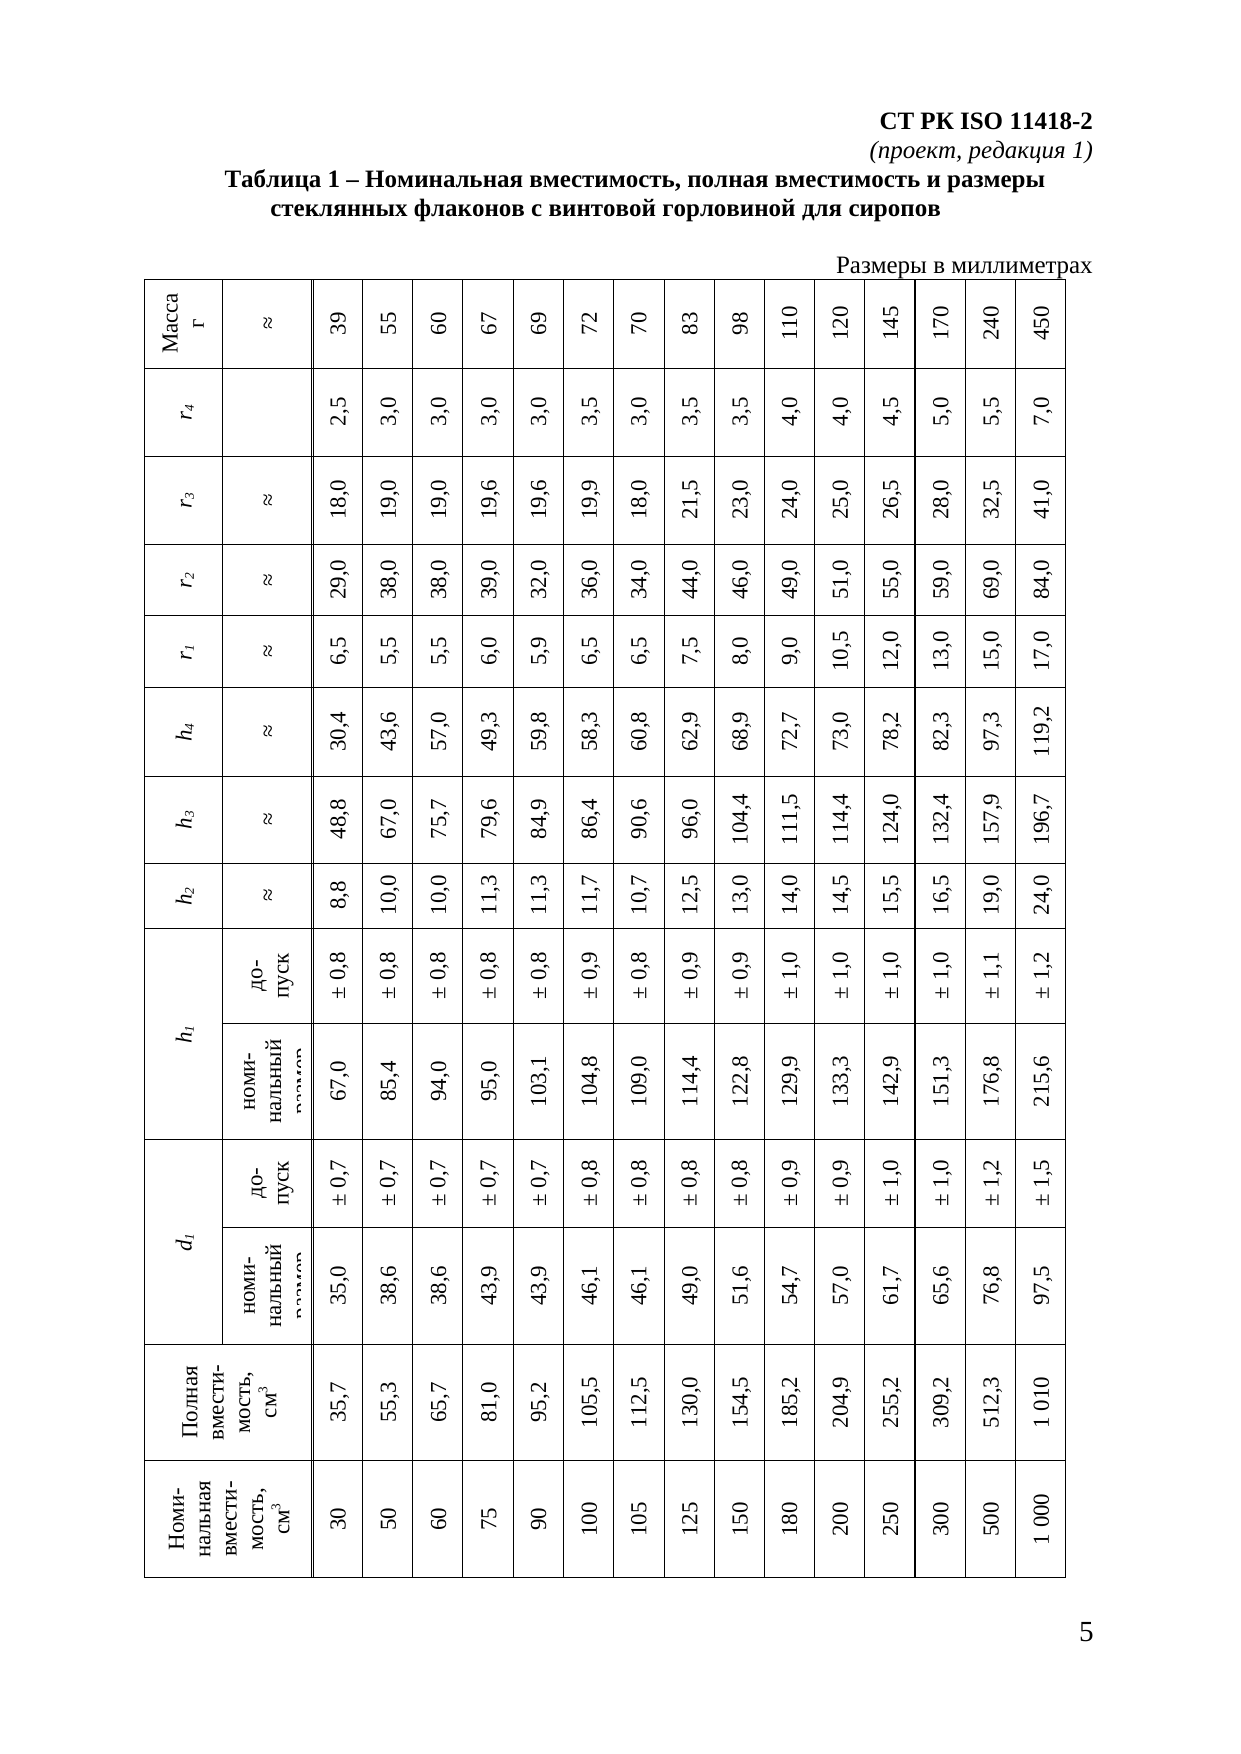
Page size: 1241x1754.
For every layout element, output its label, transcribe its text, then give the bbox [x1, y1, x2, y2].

table_header 83 [665, 280, 714, 367]
table_cell ± 0,7 [463, 1140, 513, 1227]
table_cell ≈ [223, 688, 311, 776]
table_cell 129,9 [765, 1024, 814, 1139]
table_cell 125 [665, 1461, 714, 1577]
table_cell 18,0 [614, 457, 664, 543]
table_cell r1 [145, 616, 222, 687]
table_cell 3,5 [564, 369, 613, 456]
table_cell 94,0 [413, 1024, 462, 1139]
table_cell 250 [865, 1461, 914, 1577]
table_cell ± 0,7 [514, 1140, 563, 1227]
table_cell 3,0 [514, 369, 563, 456]
table_cell 24,0 [765, 457, 814, 543]
table_cell 157,9 [966, 777, 1015, 862]
table_cell 133,3 [815, 1024, 864, 1139]
table_cell 19,6 [514, 457, 563, 543]
table_cell 29,0 [314, 545, 362, 615]
table_cell 58,3 [564, 688, 613, 776]
table_cell 309,2 [916, 1345, 965, 1460]
table_cell 14,5 [815, 864, 864, 928]
table_cell ± 1,0 [916, 929, 965, 1023]
table_cell 32,5 [966, 457, 1015, 543]
table_cell 55,0 [865, 545, 914, 615]
table_cell 38,6 [363, 1228, 412, 1344]
table_cell [223, 369, 311, 456]
table_header 450 [1016, 280, 1065, 367]
table_cell 3,0 [463, 369, 513, 456]
table_cell h4 [145, 688, 222, 776]
table_cell h2 [145, 864, 222, 928]
table_cell 19,6 [463, 457, 513, 543]
table_cell 15,5 [865, 864, 914, 928]
table_cell 90 [514, 1461, 563, 1577]
table_cell 75,7 [413, 777, 462, 862]
table_cell 38,0 [413, 545, 462, 615]
table_cell 2,5 [314, 369, 362, 456]
table_header 72 [564, 280, 613, 367]
table_cell 109,0 [614, 1024, 664, 1139]
table_cell 38,6 [413, 1228, 462, 1344]
table_cell 79,6 [463, 777, 513, 862]
table_cell 35,0 [314, 1228, 362, 1344]
table_cell ≈ [223, 616, 311, 687]
table_cell 57,0 [413, 688, 462, 776]
table_cell 215,6 [1016, 1024, 1065, 1139]
table_cell 78,2 [865, 688, 914, 776]
table_cell 10,0 [413, 864, 462, 928]
table_cell ± 0,9 [665, 929, 714, 1023]
table_cell 62,9 [665, 688, 714, 776]
table_header 69 [514, 280, 563, 367]
table_cell 43,9 [463, 1228, 513, 1344]
table_cell 73,0 [815, 688, 864, 776]
table_cell ± 0,8 [413, 929, 462, 1023]
table_cell ± 0,9 [765, 1140, 814, 1227]
table_cell ± 0,8 [665, 1140, 714, 1227]
table_cell 97,3 [966, 688, 1015, 776]
table_cell 185,2 [765, 1345, 814, 1460]
table_cell 105 [614, 1461, 664, 1577]
table_cell 49,0 [665, 1228, 714, 1344]
table_cell ± 0,8 [514, 929, 563, 1023]
table_cell 19,0 [363, 457, 412, 543]
table_cell 8,0 [715, 616, 764, 687]
table_cell 41,0 [1016, 457, 1065, 543]
table_cell 59,8 [514, 688, 563, 776]
table_cell ± 1,1 [966, 929, 1015, 1023]
table_header 240 [966, 280, 1015, 367]
table_cell 3,5 [665, 369, 714, 456]
table_cell 3,0 [614, 369, 664, 456]
table_cell 18,0 [314, 457, 362, 543]
table_header 145 [865, 280, 914, 367]
table_cell 300 [916, 1461, 965, 1577]
table_cell 76,8 [966, 1228, 1015, 1344]
table_cell 16,5 [916, 864, 965, 928]
table_cell 5,5 [413, 616, 462, 687]
table_cell 11,3 [514, 864, 563, 928]
table_cell 142,9 [865, 1024, 914, 1139]
table_cell 46,1 [614, 1228, 664, 1344]
table_cell 57,0 [815, 1228, 864, 1344]
table_cell 19,0 [966, 864, 1015, 928]
table_cell 81,0 [463, 1345, 513, 1460]
table_cell 36,0 [564, 545, 613, 615]
table_cell 7,0 [1016, 369, 1065, 456]
table_cell 65,7 [413, 1345, 462, 1460]
table_cell 39,0 [463, 545, 513, 615]
table_cell 67,0 [314, 1024, 362, 1139]
table_cell ≈ [223, 545, 311, 615]
table_cell r3 [145, 457, 222, 543]
table_cell 85,4 [363, 1024, 412, 1139]
table_header 67 [463, 280, 513, 367]
table_cell 150 [715, 1461, 764, 1577]
table_cell d1 [145, 1140, 222, 1344]
table_cell 6,5 [564, 616, 613, 687]
table_cell 84,9 [514, 777, 563, 862]
table_cell 180 [765, 1461, 814, 1577]
table_cell 95,2 [514, 1345, 563, 1460]
table_cell 176,8 [966, 1024, 1015, 1139]
table_cell 97,5 [1016, 1228, 1065, 1344]
table_cell 111,5 [765, 777, 814, 862]
table_cell r4 [145, 369, 222, 456]
table_cell 24,0 [1016, 864, 1065, 928]
table_cell 60,8 [614, 688, 664, 776]
table_cell ≈ [223, 777, 311, 862]
table_cell Номи-нальная вмести- мость, см3 [145, 1461, 311, 1577]
table_cell ± 1,0 [865, 1140, 914, 1227]
table_cell ± 0,9 [715, 929, 764, 1023]
table_cell 75 [463, 1461, 513, 1577]
table_cell 11,3 [463, 864, 513, 928]
table_cell до-пуск [223, 1140, 311, 1227]
table_cell 6,0 [463, 616, 513, 687]
table_cell ± 0,9 [564, 929, 613, 1023]
table_header 98 [715, 280, 764, 367]
table_cell ≈ [223, 457, 311, 543]
table_cell 9,0 [765, 616, 814, 687]
table_cell 46,0 [715, 545, 764, 615]
table_cell 12,0 [865, 616, 914, 687]
table_cell 200 [815, 1461, 864, 1577]
table_cell 17,0 [1016, 616, 1065, 687]
table_cell 5,9 [514, 616, 563, 687]
table_cell 60 [413, 1461, 462, 1577]
table_cell 23,0 [715, 457, 764, 543]
table_cell ± 0,8 [614, 1140, 664, 1227]
table_cell 5,5 [966, 369, 1015, 456]
table_cell 90,6 [614, 777, 664, 862]
table_cell номи-нальный размер [223, 1228, 311, 1344]
table_cell 512,3 [966, 1345, 1015, 1460]
table_cell 67,0 [363, 777, 412, 862]
table_cell 14,0 [765, 864, 814, 928]
text Размеры в миллиметрах [118, 250, 1092, 279]
table_cell 43,6 [363, 688, 412, 776]
table_cell 49,3 [463, 688, 513, 776]
table_cell 6,5 [614, 616, 664, 687]
table_cell ± 0,7 [363, 1140, 412, 1227]
table_cell 96,0 [665, 777, 714, 862]
table_cell 130,0 [665, 1345, 714, 1460]
table_cell 15,0 [966, 616, 1015, 687]
table_cell 51,0 [815, 545, 864, 615]
table_cell 104,8 [564, 1024, 613, 1139]
table_cell ± 1,0 [815, 929, 864, 1023]
table_cell 26,5 [865, 457, 914, 543]
table_cell ± 0,8 [314, 929, 362, 1023]
table_cell 500 [966, 1461, 1015, 1577]
table_cell 114,4 [815, 777, 864, 862]
table_cell 54,7 [765, 1228, 814, 1344]
table_cell до-пуск [223, 929, 311, 1023]
table_cell 28,0 [916, 457, 965, 543]
table_cell ± 1,0 [916, 1140, 965, 1227]
table_cell 32,0 [514, 545, 563, 615]
table_cell r2 [145, 545, 222, 615]
table_cell 196,7 [1016, 777, 1065, 862]
table_cell 30,4 [314, 688, 362, 776]
table_cell h1 [145, 929, 222, 1139]
table_cell 10,5 [815, 616, 864, 687]
table_cell 1 000 [1016, 1461, 1065, 1577]
table_cell 132,4 [916, 777, 965, 862]
table_cell 51,6 [715, 1228, 764, 1344]
table_cell 154,5 [715, 1345, 764, 1460]
table_cell ± 0,8 [614, 929, 664, 1023]
table_cell ± 0,8 [564, 1140, 613, 1227]
table_cell 3,0 [363, 369, 412, 456]
table_cell 34,0 [614, 545, 664, 615]
table_cell ± 1,2 [966, 1140, 1015, 1227]
table_cell 204,9 [815, 1345, 864, 1460]
table_cell 19,0 [413, 457, 462, 543]
table_cell 119,2 [1016, 688, 1065, 776]
table_cell 44,0 [665, 545, 714, 615]
table_cell 86,4 [564, 777, 613, 862]
table_cell 43,9 [514, 1228, 563, 1344]
text Таблица 1 – Номинальная вместимость, полная вместимость и размеры стеклянных флаконов с винтовой горловиной для сиропов [118, 164, 1092, 221]
table_cell 7,5 [665, 616, 714, 687]
table_header 39 [314, 280, 362, 367]
table_cell 13,0 [715, 864, 764, 928]
table_cell ± 1,0 [765, 929, 814, 1023]
table_cell 4,0 [815, 369, 864, 456]
table_cell 25,0 [815, 457, 864, 543]
table_header 70 [614, 280, 664, 367]
table_cell ± 0,8 [463, 929, 513, 1023]
table_cell 55,3 [363, 1345, 412, 1460]
table_cell ± 1,5 [1016, 1140, 1065, 1227]
table_cell 4,5 [865, 369, 914, 456]
table_cell 104,4 [715, 777, 764, 862]
table_cell ± 0,9 [815, 1140, 864, 1227]
table_cell ± 1,2 [1016, 929, 1065, 1023]
table_cell ± 0,7 [314, 1140, 362, 1227]
table_cell 69,0 [966, 545, 1015, 615]
table_cell 21,5 [665, 457, 714, 543]
table_cell 5,0 [916, 369, 965, 456]
table_cell 114,4 [665, 1024, 714, 1139]
table_cell 50 [363, 1461, 412, 1577]
table_cell 122,8 [715, 1024, 764, 1139]
table_cell 84,0 [1016, 545, 1065, 615]
table_cell 82,3 [916, 688, 965, 776]
table_cell ± 0,8 [363, 929, 412, 1023]
table_cell 3,0 [413, 369, 462, 456]
table_cell 30 [314, 1461, 362, 1577]
table_cell ± 1,0 [865, 929, 914, 1023]
table_cell 5,5 [363, 616, 412, 687]
table_cell 49,0 [765, 545, 814, 615]
table_cell 10,0 [363, 864, 412, 928]
table_cell 112,5 [614, 1345, 664, 1460]
table_cell 1 010 [1016, 1345, 1065, 1460]
table_header 120 [815, 280, 864, 367]
table_cell 4,0 [765, 369, 814, 456]
table_header 110 [765, 280, 814, 367]
table_header 170 [916, 280, 965, 367]
table_cell 105,5 [564, 1345, 613, 1460]
table_cell 65,6 [916, 1228, 965, 1344]
table_header 55 [363, 280, 412, 367]
table_cell 100 [564, 1461, 613, 1577]
table_cell ± 0,8 [715, 1140, 764, 1227]
table_cell 46,1 [564, 1228, 613, 1344]
table_cell 8,8 [314, 864, 362, 928]
table_cell 48,8 [314, 777, 362, 862]
table_cell 12,5 [665, 864, 714, 928]
table_cell 3,5 [715, 369, 764, 456]
table_cell 19,9 [564, 457, 613, 543]
table_cell 61,7 [865, 1228, 914, 1344]
table_cell номи-нальный размер [223, 1024, 311, 1139]
table_cell 11,7 [564, 864, 613, 928]
table_cell ± 0,7 [413, 1140, 462, 1227]
table_cell 151,3 [916, 1024, 965, 1139]
table_cell 95,0 [463, 1024, 513, 1139]
table_header Масса г [145, 280, 222, 367]
table_cell 124,0 [865, 777, 914, 862]
table_cell ≈ [223, 864, 311, 928]
table_cell 38,0 [363, 545, 412, 615]
table_cell 72,7 [765, 688, 814, 776]
table_header ≈ [223, 280, 311, 367]
table_cell 59,0 [916, 545, 965, 615]
table_cell h3 [145, 777, 222, 862]
table_cell 68,9 [715, 688, 764, 776]
table_cell 103,1 [514, 1024, 563, 1139]
table_header 60 [413, 280, 462, 367]
table_cell 6,5 [314, 616, 362, 687]
table_cell 10,7 [614, 864, 664, 928]
table_cell 35,7 [314, 1345, 362, 1460]
table_cell 255,2 [865, 1345, 914, 1460]
table_cell 13,0 [916, 616, 965, 687]
table_cell Полная вмести- мость, см3 [145, 1345, 311, 1460]
